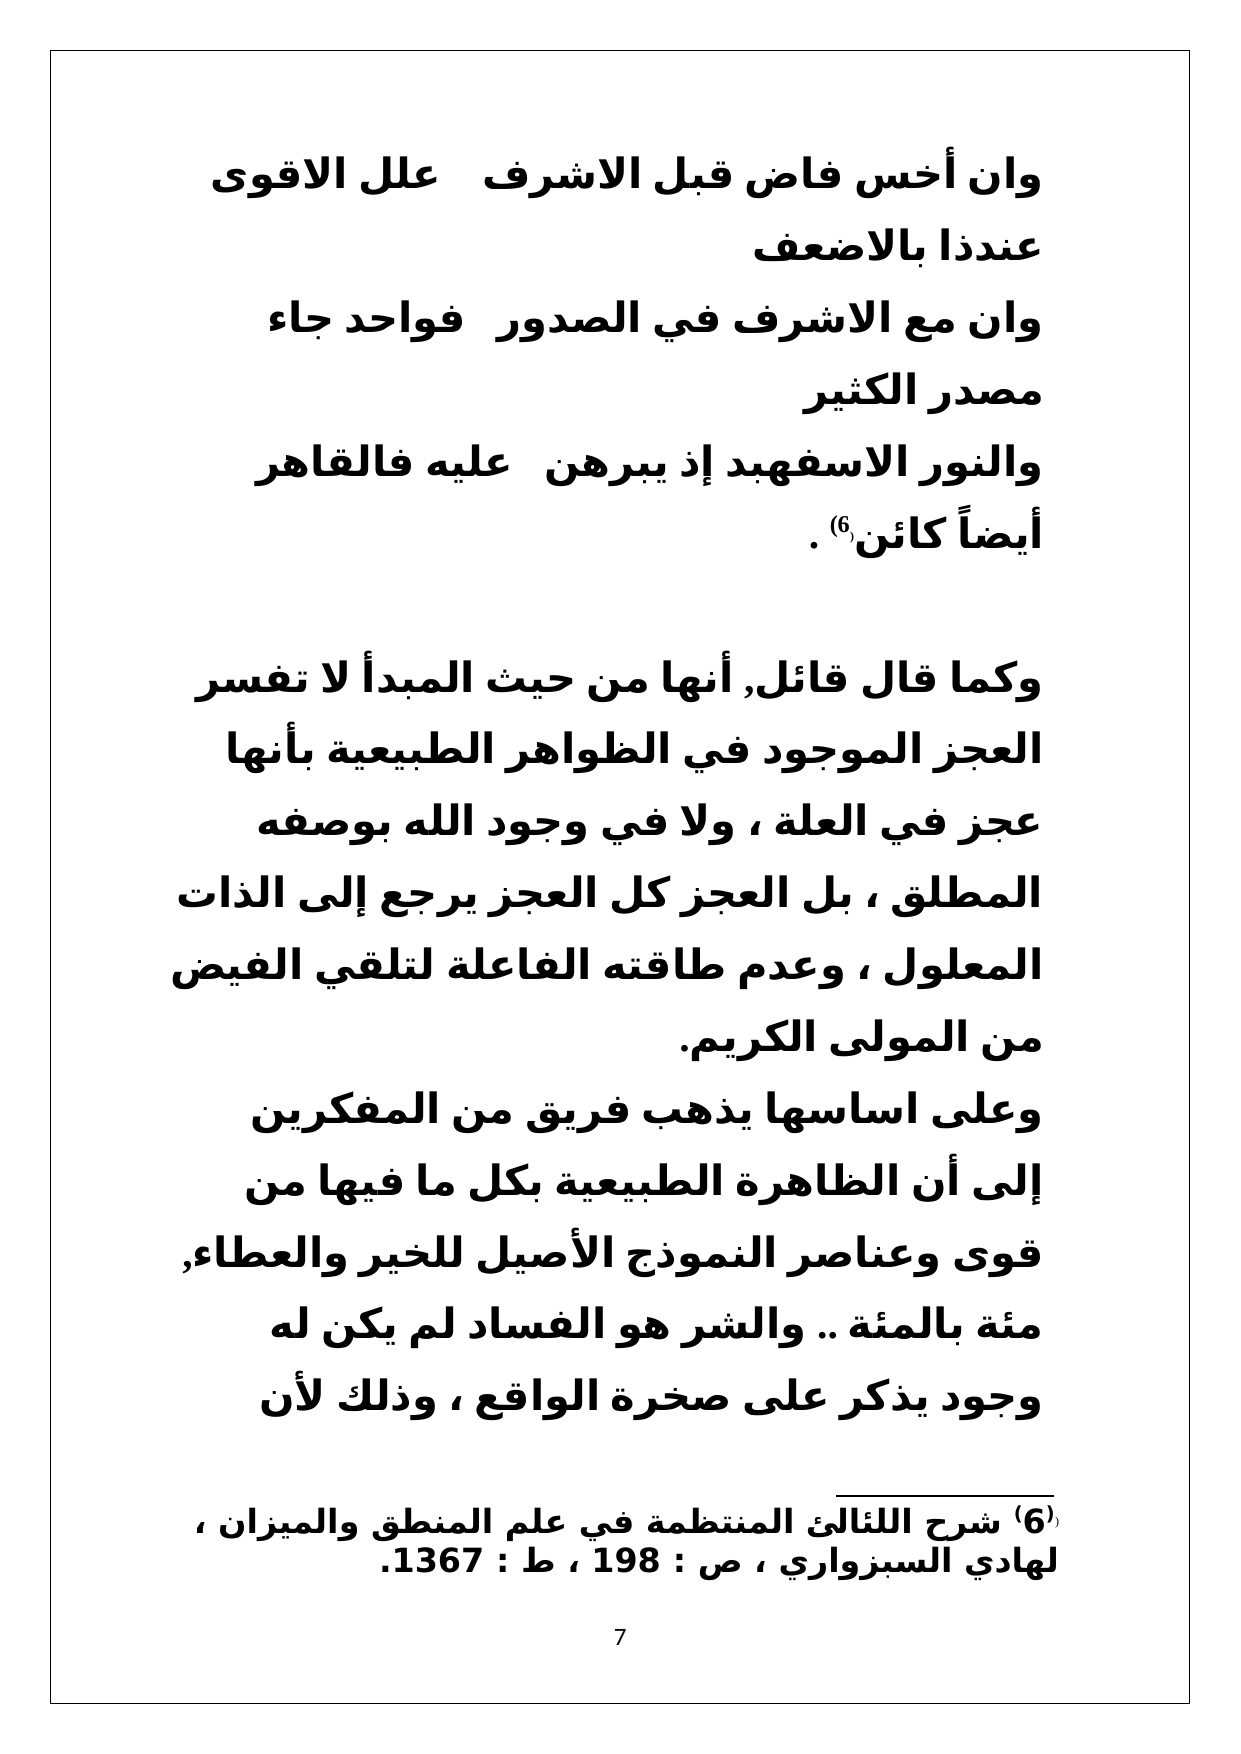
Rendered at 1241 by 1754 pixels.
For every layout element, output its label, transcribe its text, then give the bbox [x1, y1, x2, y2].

text والنور الاسفهبد إذ يبرهن عليه فالقاهر أيضاً كائن(6) . [169, 437, 1044, 557]
text وكما قال قائل, أنها من حيث المبدأ لا تفسر العجز الموجود في الظواهر الطبيعية بأنها عجز في العلة ، ولا في وجود الله بوصفه المطلق ، بل العجز كل العجز يرجع إلى الذات المعلول ، وعدم طاقته الفاعلة لتلقي الفيض من المولى الكريم. [169, 653, 1044, 1060]
text وان أخس فاض قبل الاشرف علل الاقوى عندذا بالاضعف [169, 150, 1044, 270]
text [169, 1084, 1044, 1420]
text وان مع الاشرف في الصدور فواحد جاء مصدر الكثير [169, 294, 1044, 413]
